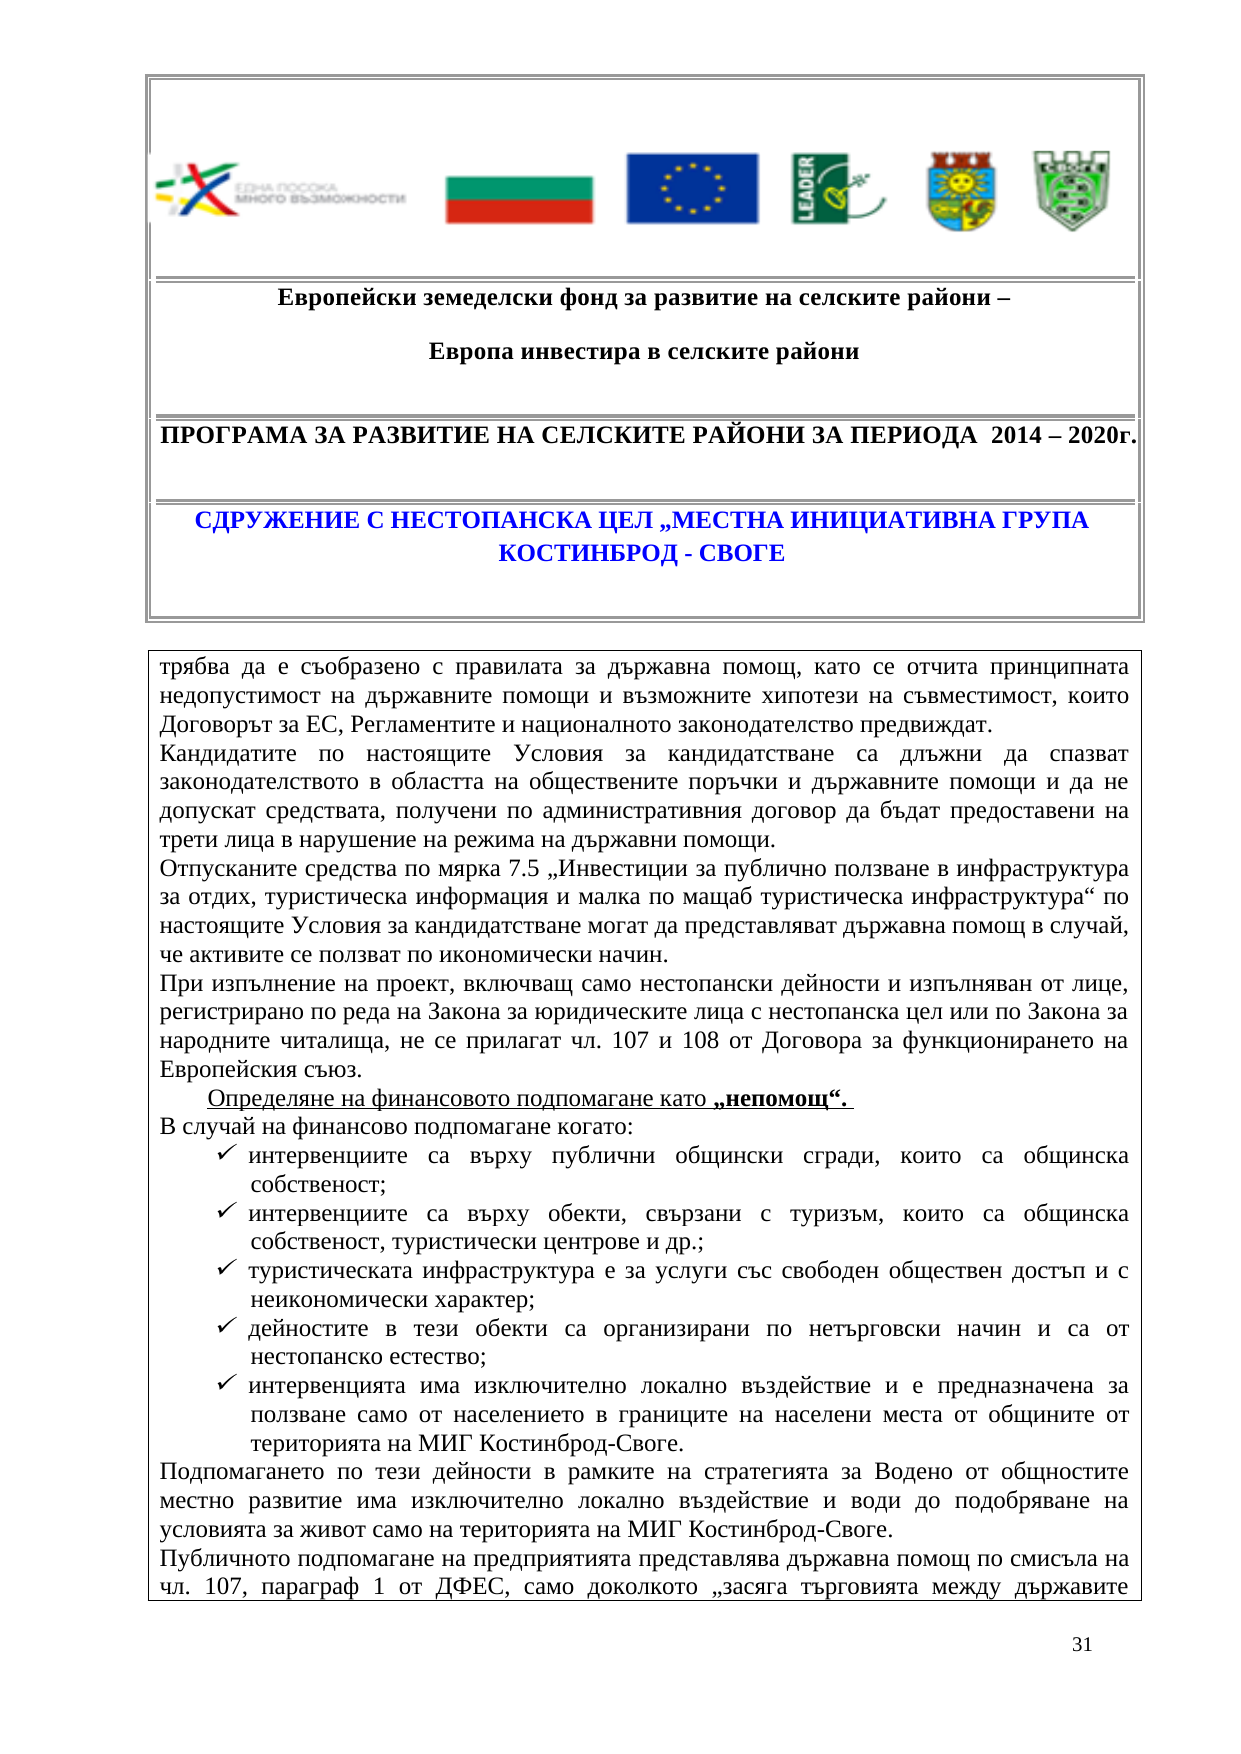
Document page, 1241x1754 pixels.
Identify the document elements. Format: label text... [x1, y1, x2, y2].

table_header Предоставянето на публичен ресурс, в това число безвъзмездна финансова помощ от мярка 7.5 „Инвестиции за публично ползване в инфраструктура за отдих, туристическа информация и малка по мащаб туристическа инфраструктура“ по ПРСР 2014-2020 г. трябва да е съобразено с правилата за държавна помощ, като се отчита принципната недопустимост на държавните помощи и възможните хипотези на съвместимост, които Договорът за ЕС, Регламентите и националното законодателство предвиждат. Кандидатите по настоящите Условия за кандидатстване са длъжни да спазват законодателството в областта на обществените поръчки и държавните помощи и да не допускат средствата, получени по административния договор да бъдат предоставени на трети лица в нарушение на режима на държавни помощи. Отпусканите средства по мярка 7.5 „Инвестиции за публично ползване в инфраструктура за отдих, туристическа информация и малка по мащаб туристическа инфраструктура“ по настоящите Условия за кандидатстване могат да представляват държавна помощ в случай, че активите се ползват по икономически начин. При изпълнение на проект, включващ само нестопански дейности и изпълняван от лице, регистрирано по реда на Закона за юридическите лица с нестопанска цел или по Закона за народните читалища, не се прилагат чл. 107 и 108 от Договора за функционирането на Европейския съюз. Определяне на финансовото подпомагане като „непомощ“. В случай на финансово подпомагане когато: интервенциите са върху публични общински сгради, които са общинска собственост; интервенциите са върху обекти, свързани с туризъм, които са общинска собственост, туристически центрове и др.; туристическата инфраструктура е за услуги със свободен обществен достъп и с неикономически характер; дейностите в тези обекти са организирани по нетърговски начин и са от нестопанско естество; интервенцията има изключително локално въздействие и е предназначена за ползване само от населението в границите на населени места от общините от територията на МИГ Костинброд-Своге. Подпомагането по тези дейности в рамките на стратегията за Водено от общностите местно развитие има изключително локално въздействие и води до подобряване на условията за живот само на територията на МИГ Костинброд-Своге. Публичното подпомагане на предприятията представлява държавна помощ по смисъла на чл. 107, параграф 1 от ДФЕС, само доколкото „засяга търговията между държавите членки“. В случая на това подпомагане, то има чисто местно въздействие и следователно не оказва въздействие върху търговията между държавите членки. В тези случаи бенефициентът доставя стоки и услуги в ограничен район на дадена държава членка и е малко вероятно да привлече клиенти от други държави членки и мярката няма влияние върху условията на трансграничните инвестиции (съгласно точка 196 от Известие на Комисията ). В случай на финансово подпомагане само за нестопански дейности от бенефициенти лица, регистрирани по реда на Закона за юридическите лица с нестопанска цел или по Закона за народните читалища, съгласно чл. 10, ал. 3 от Наредба № 22, чл. 107 и 108 от ДФЕС не се прилагат. Финансовото подпомагане по горецитираните дейности няма да представлява „държавна помощ“ по смисъла на чл. 107, параграф 1 от ДФЕС. [149, 651, 1141, 1600]
picture [147, 124, 1128, 244]
